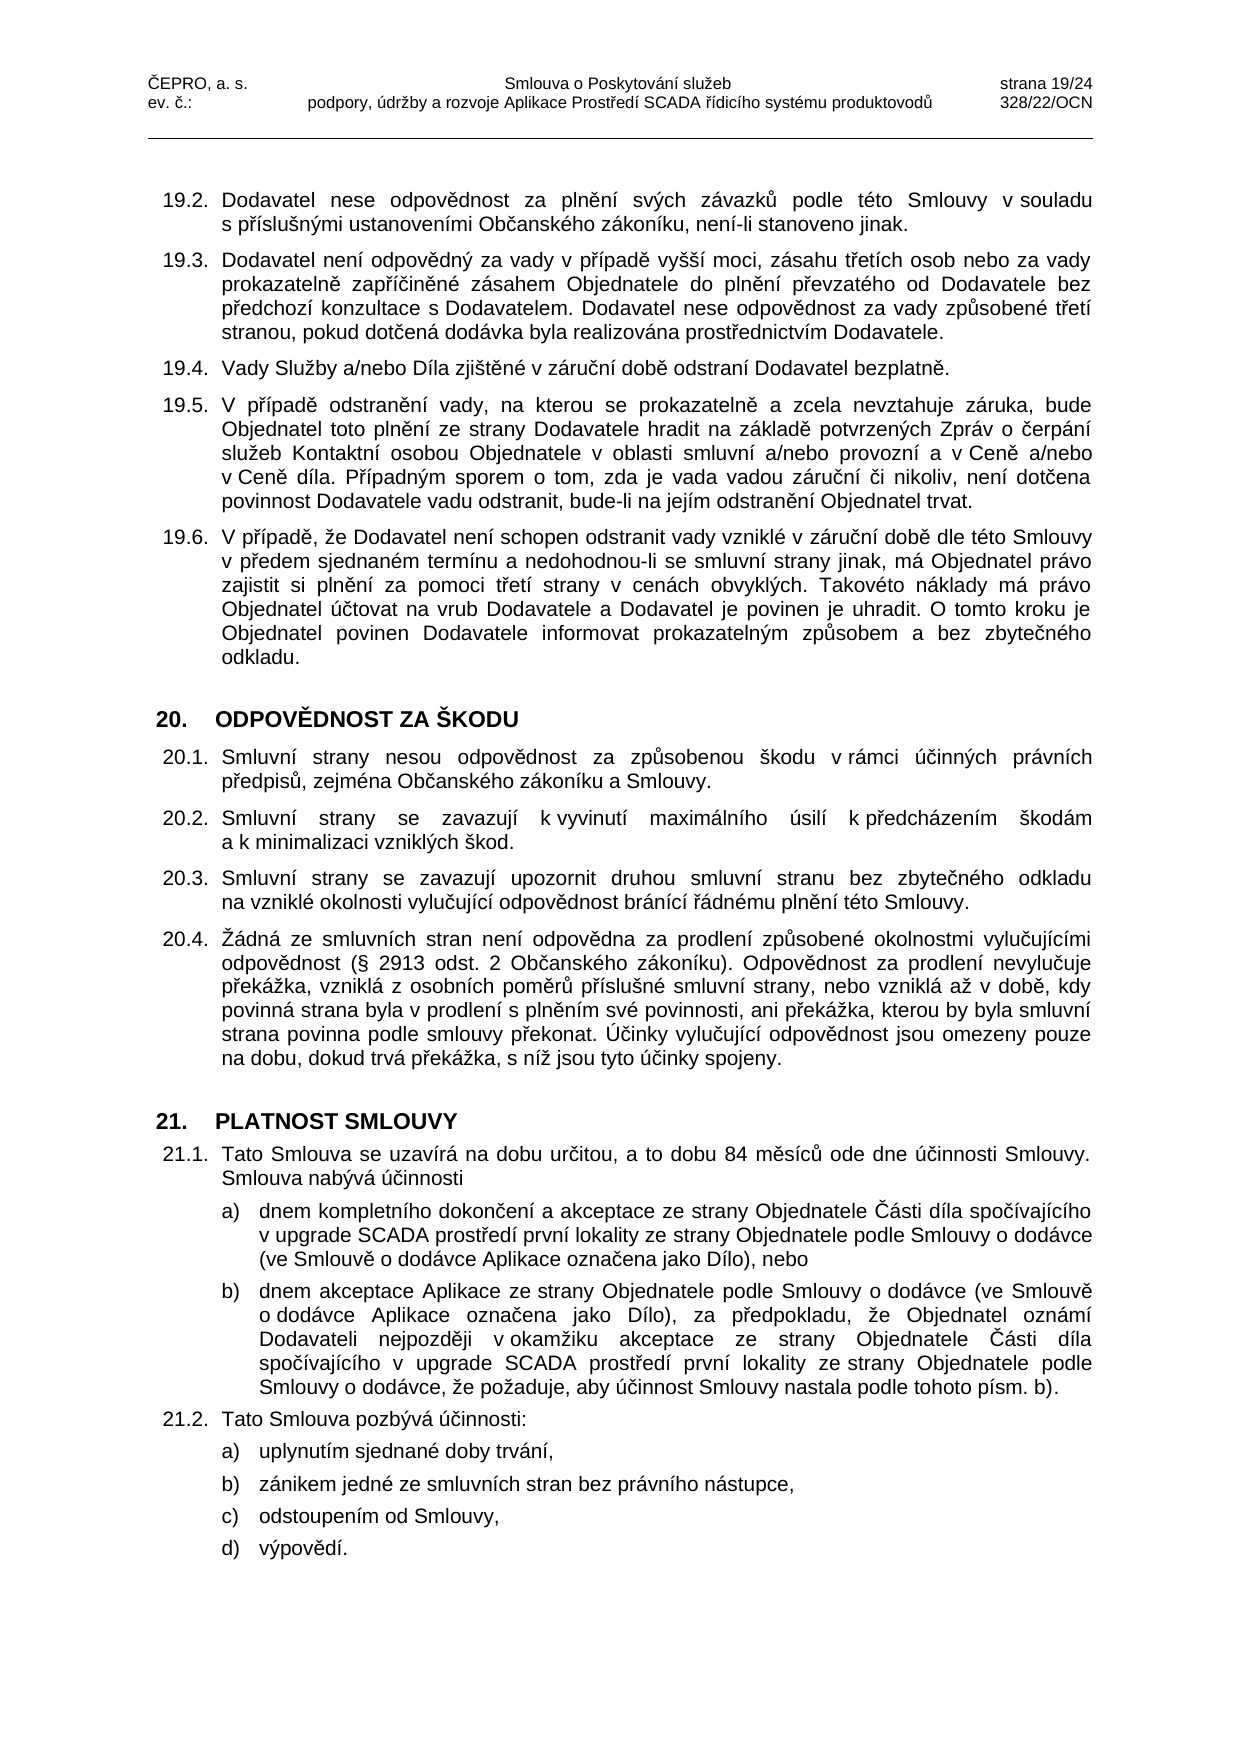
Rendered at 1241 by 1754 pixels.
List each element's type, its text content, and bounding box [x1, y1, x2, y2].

text V případě odstranění vady, na kterou se prokazatelně a zcela nevztahuje záruka, bude Objednatel toto plnění ze strany Dodavatele hradit na základě potvrzených Zpráv o čerpání služeb Kontaktní osobou Objednatele v oblasti smluvní a/nebo provozní a v Ceně a/nebo v Ceně díla. Případným sporem o tom, zda je vada vadou záruční či nikoliv, není dotčena povinnost Dodavatele vadu odstranit, bude-li na jejím odstranění Objednatel trvat. [162, 393, 1093, 512]
subtitle PLATNOST SMLOUVY [156, 1108, 1093, 1134]
text Tato Smlouva se uzavírá na dobu určitou, a to dobu 84 měsíců ode dne účinnosti Smlouvy. Smlouva nabývá účinnosti [162, 1142, 1093, 1190]
text V případě, že Dodavatel není schopen odstranit vady vzniklé v záruční době dle této Smlouvy v předem sjednaném termínu a nedohodnou-li se smluvní strany jinak, má Objednatel právo zajistit si plnění za pomoci třetí strany v cenách obvyklých. Takovéto náklady má právo Objednatel účtovat na vrub Dodavatele a Dodavatel je povinen je uhradit. O tomto kroku je Objednatel povinen Dodavatele informovat prokazatelným způsobem a bez zbytečného odkladu. [162, 525, 1093, 669]
subtitle ODPOVĚDNOST ZA ŠKODU [156, 706, 1093, 733]
text Dodavatel není odpovědný za vady v případě vyšší moci, zásahu třetích osob nebo za vady prokazatelně zapříčiněné zásahem Objednatele do plnění převzatého od Dodavatele bez předchozí konzultace s Dodavatelem. Dodavatel nese odpovědnost za vady způsobené třetí stranou, pokud dotčená dodávka byla realizována prostřednictvím Dodavatele. [162, 248, 1093, 344]
text Smluvní strany se zavazují k vyvinutí maximálního úsilí k předcházením škodám a k minimalizaci vzniklých škod. [162, 806, 1093, 853]
text Tato Smlouva pozbývá účinnosti: [162, 1407, 1093, 1431]
list dnem kompletního dokončení a akceptace ze strany Objednatele Části díla spočívajícího v upgrade SCADA prostředí první lokality ze strany Objednatele podle Smlouvy o dodávce (ve Smlouvě o dodávce Aplikace označena jako Dílo), nebo [221, 1198, 1093, 1270]
list výpovědí. [221, 1536, 1093, 1560]
list odstoupením od Smlouvy, [221, 1504, 1093, 1528]
list uplynutím sjednané doby trvání, [221, 1439, 1093, 1463]
text Smluvní strany se zavazují upozornit druhou smluvní stranu bez zbytečného odkladu na vzniklé okolnosti vylučující odpovědnost bránící řádnému plnění této Smlouvy. [162, 866, 1093, 914]
text Dodavatel nese odpovědnost za plnění svých závazků podle této Smlouvy v souladu s příslušnými ustanoveními Občanského zákoníku, není-li stanoveno jinak. [162, 187, 1093, 235]
text Vady Služby a/nebo Díla zjištěné v záruční době odstraní Dodavatel bezplatně. [162, 356, 1093, 380]
text Žádná ze smluvních stran není odpovědna za prodlení způsobené okolnostmi vylučujícími odpovědnost (§ 2913 odst. 2 Občanského zákoníku). Odpovědnost za prodlení nevylučuje překážka, vzniklá z osobních poměrů příslušné smluvní strany, nebo vzniklá až v době, kdy povinná strana byla v prodlení s plněním své povinnosti, ani překážka, kterou by byla smluvní strana povinna podle smlouvy překonat. Účinky vylučující odpovědnost jsou omezeny pouze na dobu, dokud trvá překážka, s níž jsou tyto účinky spojeny. [162, 926, 1093, 1070]
text Smluvní strany nesou odpovědnost za způsobenou škodu v rámci účinných právních předpisů, zejména Občanského zákoníku a Smlouvy. [162, 745, 1093, 793]
list dnem akceptace Aplikace ze strany Objednatele podle Smlouvy o dodávce (ve Smlouvě o dodávce Aplikace označena jako Dílo), za předpokladu, že Objednatel oznámí Dodavateli nejpozději v okamžiku akceptace ze strany Objednatele Části díla spočívajícího v upgrade SCADA prostředí první lokality ze strany Objednatele podle Smlouvy o dodávce, že požaduje, aby účinnost Smlouvy nastala podle tohoto písm. b). [221, 1279, 1093, 1398]
list zánikem jedné ze smluvních stran bez právního nástupce, [221, 1471, 1093, 1495]
